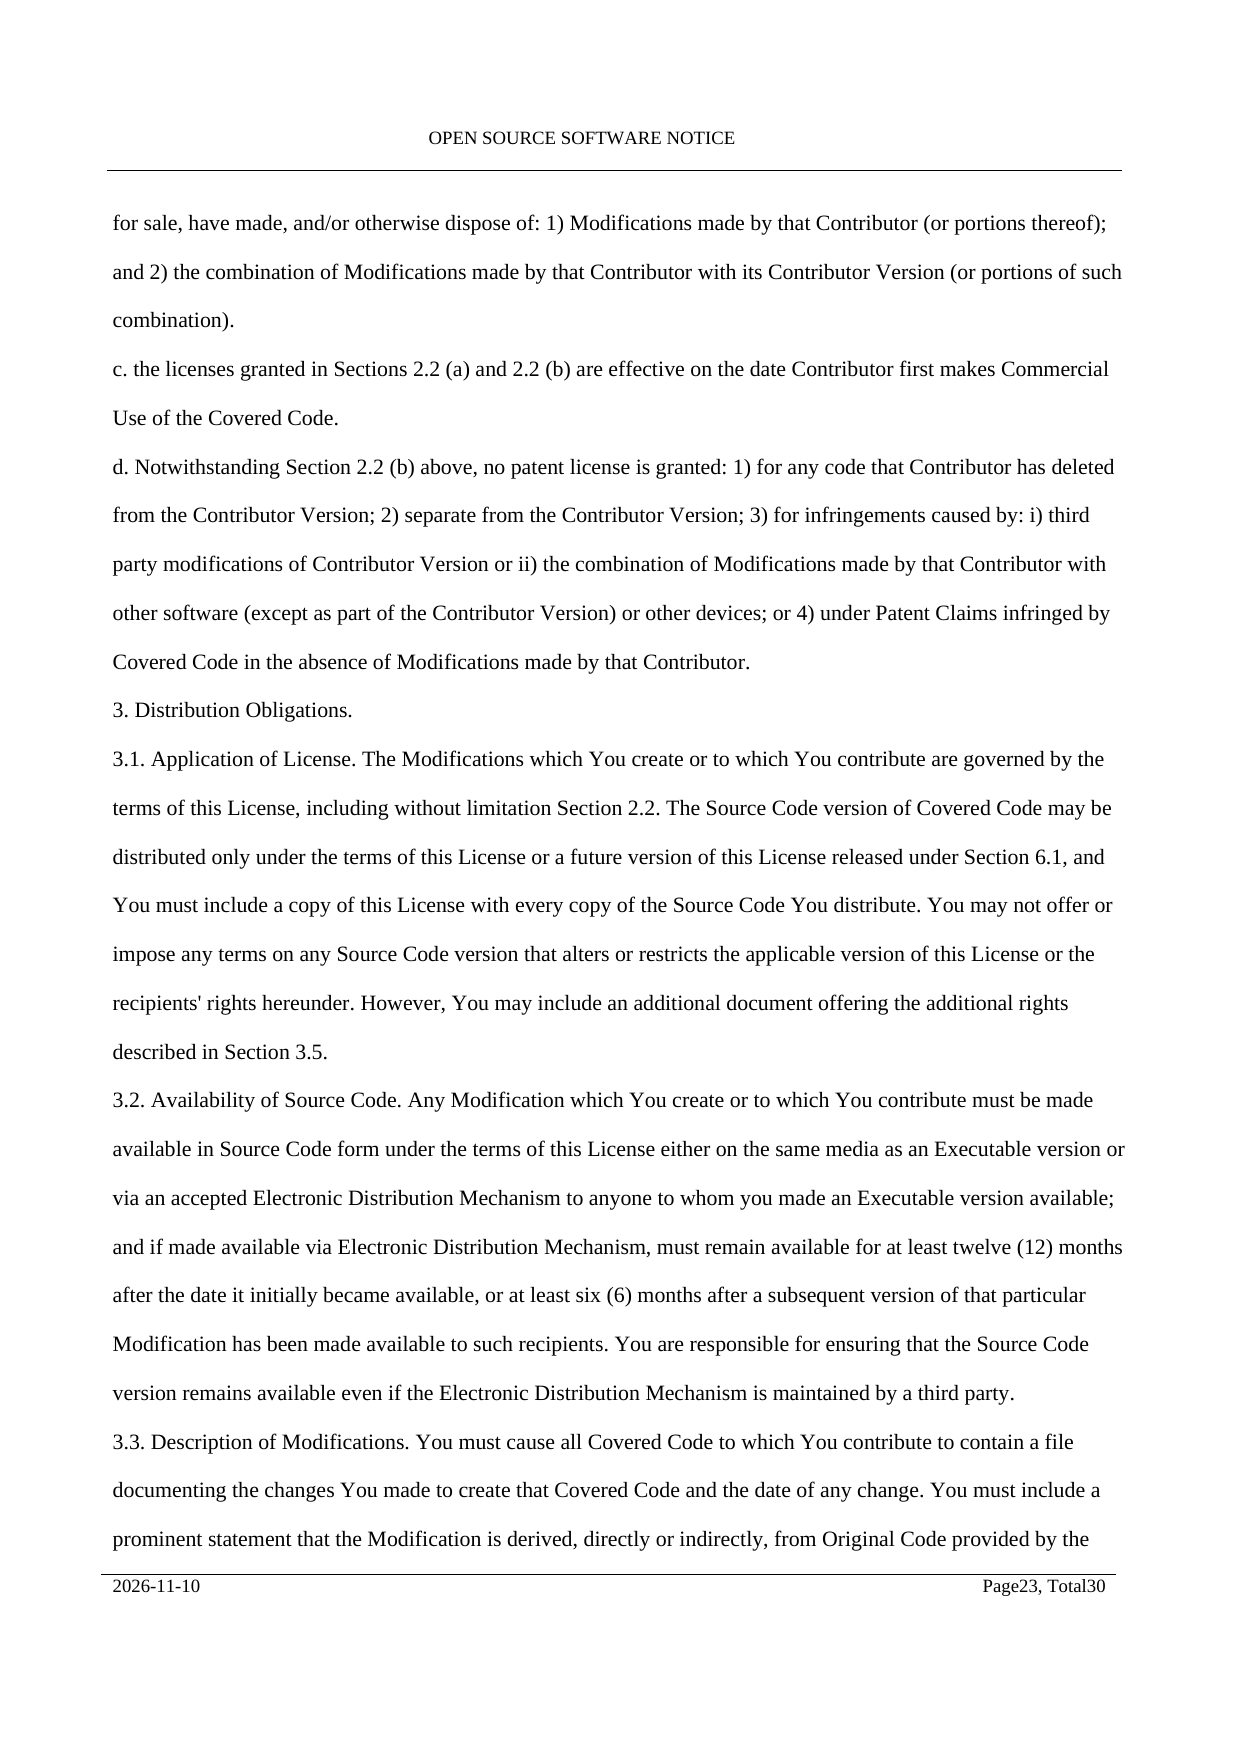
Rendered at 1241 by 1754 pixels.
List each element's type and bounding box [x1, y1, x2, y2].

text [112, 206, 1128, 1555]
